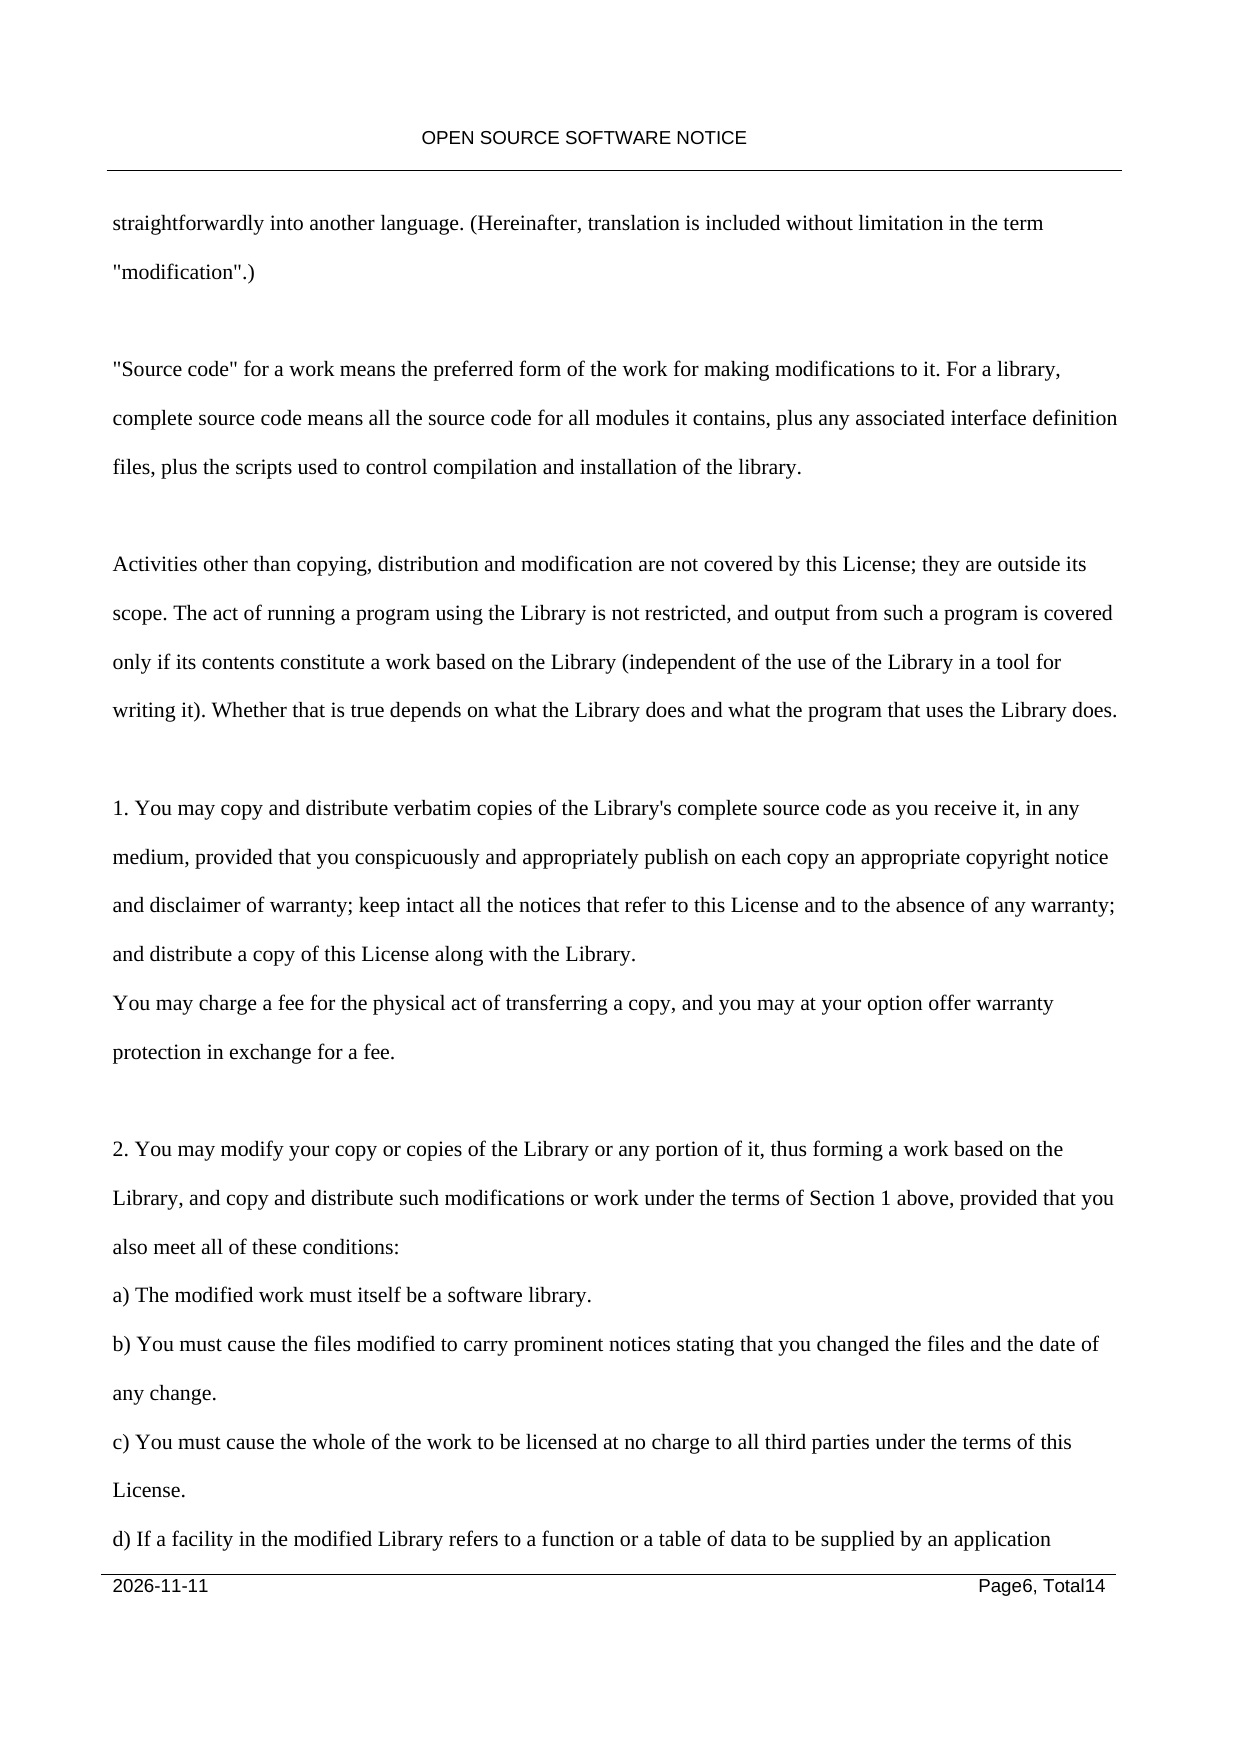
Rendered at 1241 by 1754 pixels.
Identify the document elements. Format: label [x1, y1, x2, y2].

text [112, 206, 1128, 1555]
